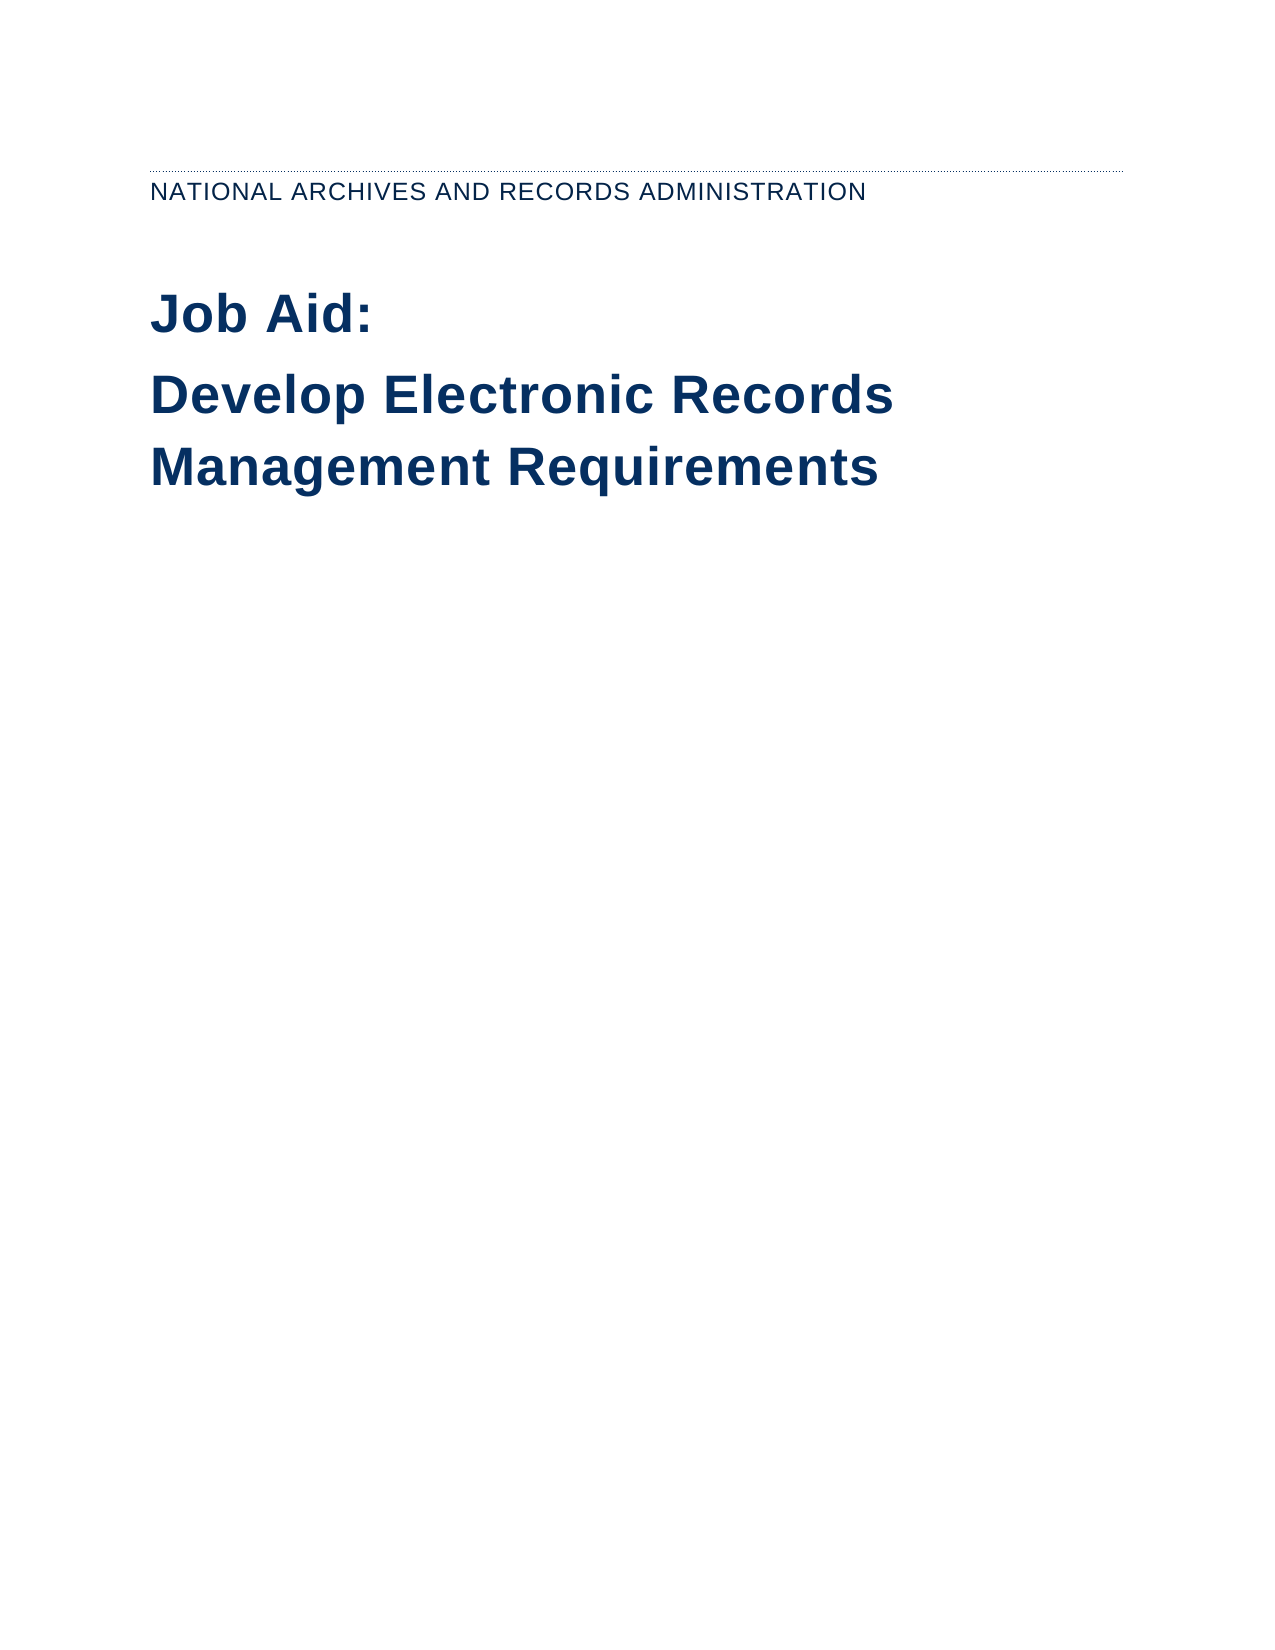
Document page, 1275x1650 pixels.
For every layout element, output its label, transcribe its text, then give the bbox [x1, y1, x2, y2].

subtitle National Archives and Records Administration [150, 171, 1125, 205]
title Job Aid: [150, 281, 1125, 343]
text Develop Electronic Records Management Requirements [150, 363, 1125, 497]
